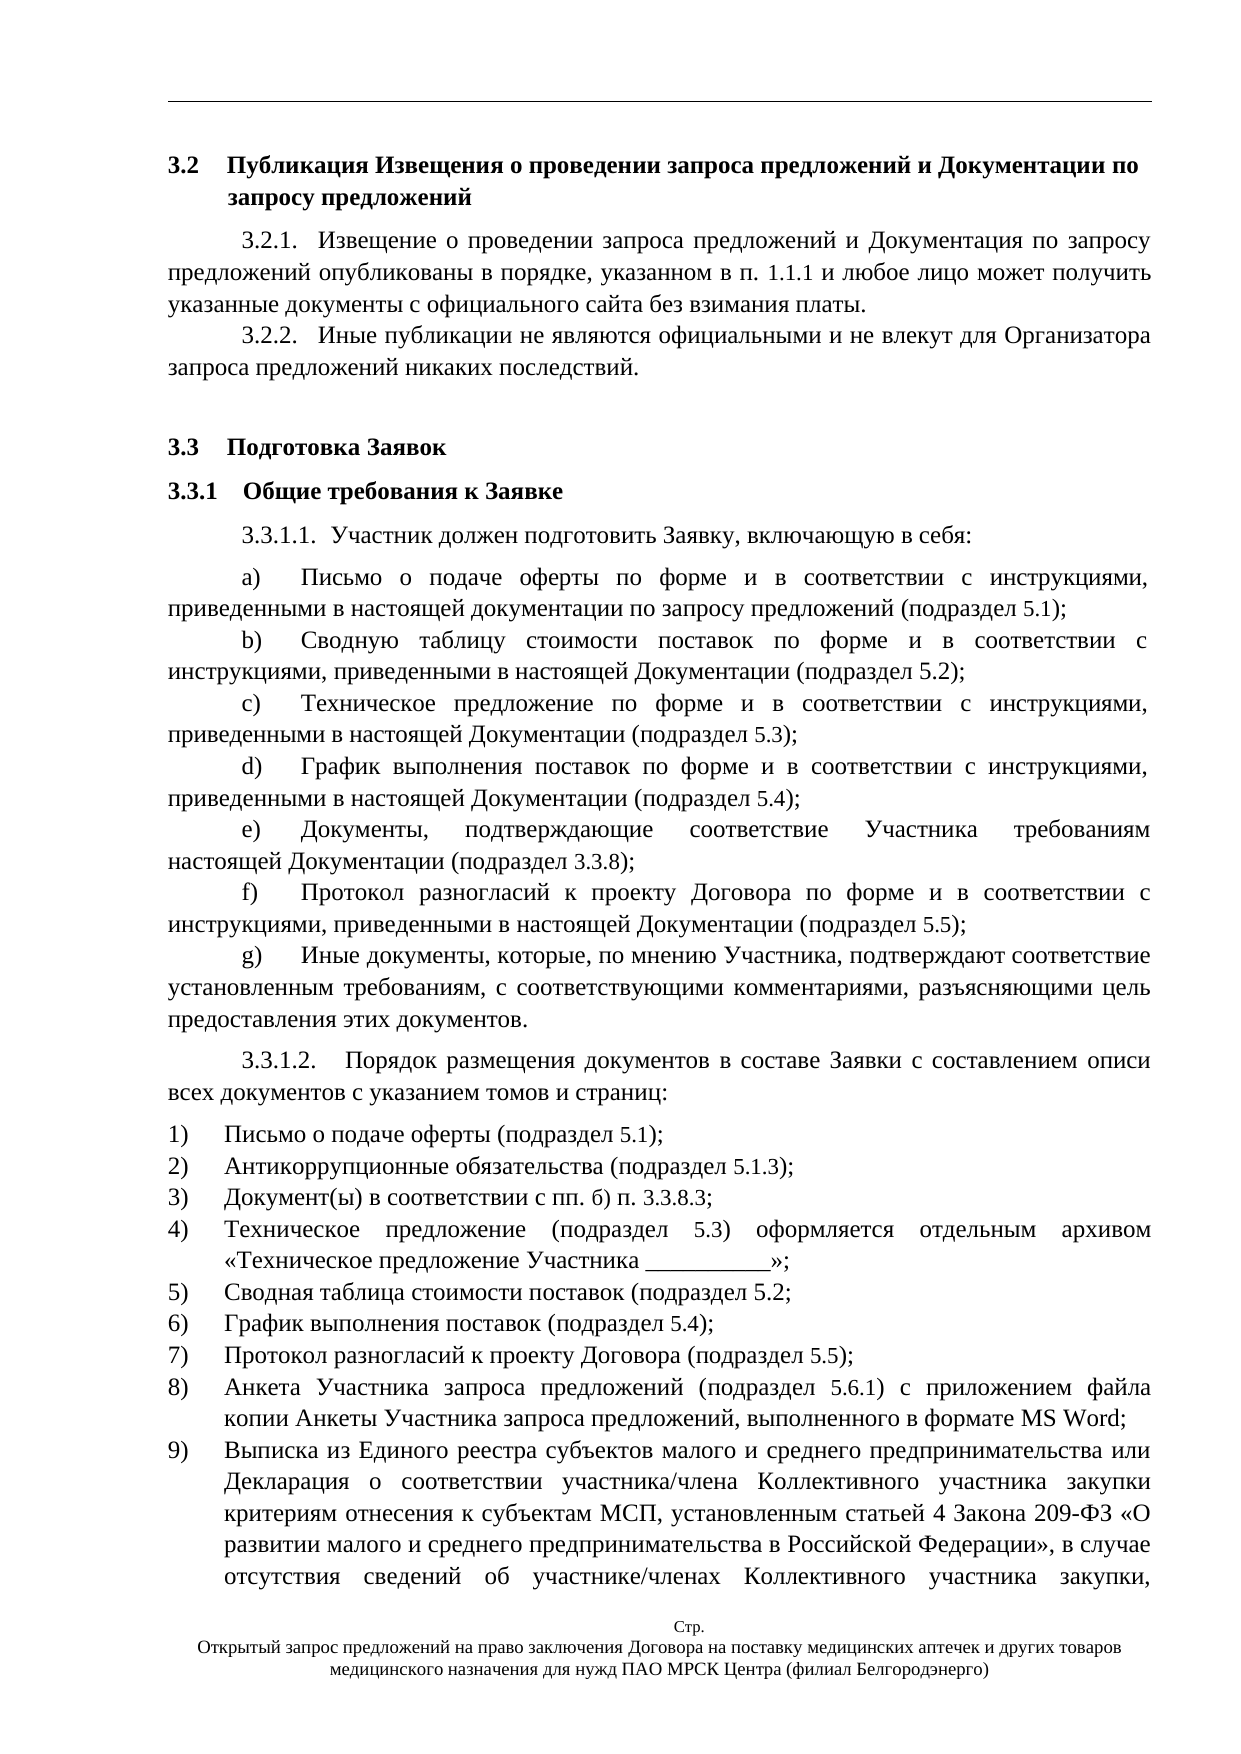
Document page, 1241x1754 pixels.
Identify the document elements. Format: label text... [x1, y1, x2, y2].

list Сводная таблица стоимости поставок (подраздел 5.2; [168, 1277, 1152, 1306]
list График выполнения поставок (подраздел 5.4); [168, 1308, 1152, 1337]
list График выполнения поставок по форме и в соответствии с инструкциями, приведенными в настоящей Документации (подраздел 5.4); [168, 751, 1149, 811]
list Иные публикации не являются официальными и не влекут для Организатора запроса предложений никаких последствий. [168, 320, 1152, 381]
list Сводную таблицу стоимости поставок по форме и в соответствии с инструкциями, приведенными в настоящей Документации (подраздел 5.2); [168, 625, 1148, 685]
list Протокол разногласий к проекту Договора (подраздел 5.5); [168, 1340, 1152, 1369]
list Письмо о подаче оферты (подраздел 5.1); [168, 1119, 1152, 1148]
list Анкета Участника запроса предложений (подраздел 5.6.1) с приложением файла копии Анкеты Участника запроса предложений, выполненного в формате MS Word; [168, 1372, 1152, 1432]
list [168, 1435, 1152, 1590]
list Документ(ы) в соответствии с пп. б) п. 3.3.8.3; [168, 1182, 1152, 1211]
list Извещение о проведении запроса предложений и Документация по запросу предложений опубликованы в порядке, указанном в п. 1.1.1 и любое лицо может получить указанные документы с официального сайта без взимания платы. [168, 226, 1152, 317]
list Антикоррупционные обязательства (подраздел 5.1.3); [168, 1151, 1152, 1179]
list Протокол разногласий к проекту Договора по форме и в соответствии с инструкциями, приведенными в настоящей Документации (подраздел 5.5); [168, 877, 1151, 938]
subtitle Публикация Извещения о проведении запроса предложений и Документации по запросу предложений [168, 150, 1152, 210]
subtitle Общие требования к Заявке [168, 476, 1152, 504]
list Документы, подтверждающие соответствие Участника требованиям настоящей Документации (подраздел 3.3.8); [168, 814, 1151, 874]
list Порядок размещения документов в составе Заявки с составлением описи всех документов с указанием томов и страниц: [168, 1046, 1152, 1106]
list Письмо о подаче оферты по форме и в соответствии с инструкциями, приведенными в настоящей документации по запросу предложений (подраздел 5.1); [168, 562, 1148, 622]
list Иные документы, которые, по мнению Участника, подтверждают соответствие установленным требованиям, с соответствующими комментариями, разъясняющими цель предоставления этих документов. [168, 941, 1152, 1032]
list Техническое предложение по форме и в соответствии с инструкциями, приведенными в настоящей Документации (подраздел 5.3); [168, 688, 1148, 748]
subtitle Подготовка Заявок [168, 432, 1152, 460]
list Участник должен подготовить Заявку, включающую в себя: [168, 520, 1152, 548]
list Техническое предложение (подраздел 5.3) оформляется отдельным архивом «Техническое предложение Участника __________»; [168, 1214, 1152, 1274]
